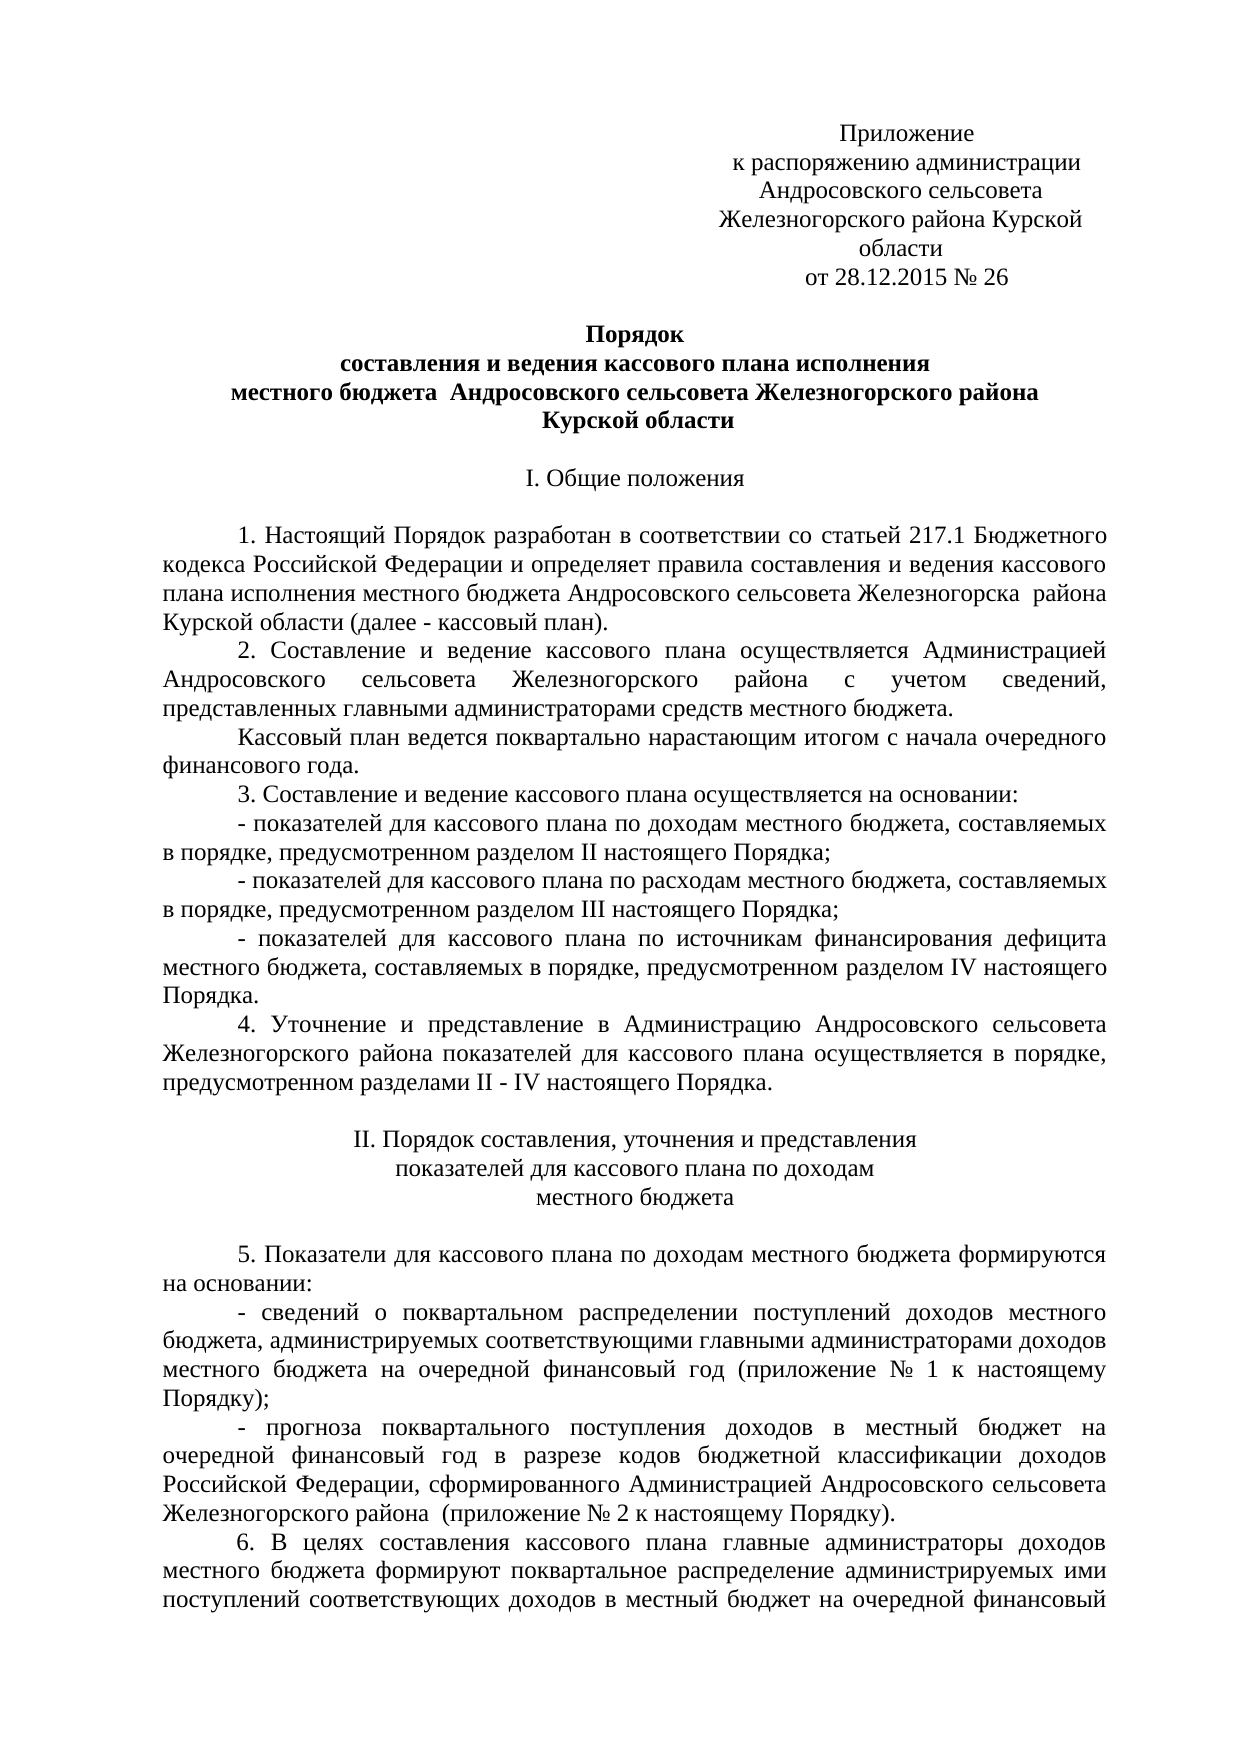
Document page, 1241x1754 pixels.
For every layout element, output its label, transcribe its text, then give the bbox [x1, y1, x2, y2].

text показателей для кассового плана по доходам [162, 1153, 1107, 1182]
text 1. Настоящий Порядок разработан в соответствии со статьей 217.1 Бюджетного кодекса Российской Федерации и определяет правила составления и ведения кассового плана исполнения местного бюджета Андросовского сельсовета Железногорска района Курской области (далее - кассовый план). [162, 521, 1107, 636]
text - показателей для кассового плана по источникам финансирования дефицита местного бюджета, составляемых в порядке, предусмотренном разделом IV настоящего Порядка. [162, 923, 1107, 1009]
title местного бюджета Андросовского сельсовета Железногорского района [162, 377, 1107, 406]
text - показателей для кассового плана по расходам местного бюджета, составляемых в порядке, предусмотренном разделом III настоящего Порядка; [162, 866, 1107, 923]
text 2. Составление и ведение кассового плана осуществляется Администрацией Андросовского сельсовета Железногорского района с учетом сведений, представленных главными администраторами средств местного бюджета. [162, 636, 1107, 722]
title Андросовского сельсовета Железногорского района Курской области [694, 176, 1107, 262]
title к распоряжению администрации [706, 147, 1107, 176]
text - показателей для кассового плана по доходам местного бюджета, составляемых в порядке, предусмотренном разделом II настоящего Порядка; [162, 808, 1107, 866]
text местного бюджета [162, 1182, 1107, 1211]
title Порядок [162, 319, 1107, 348]
text - сведений о поквартальном распределении поступлений доходов местного бюджета, администрируемых соответствующими главными администраторами доходов местного бюджета на очередной финансовый год (приложение № 1 к настоящему Порядку); [162, 1297, 1107, 1412]
text 5. Показатели для кассового плана по доходам местного бюджета формируются на основании: [162, 1239, 1107, 1297]
text - прогноза поквартального поступления доходов в местный бюджет на очередной финансовый год в разрезе кодов бюджетной классификации доходов Российской Федерации, сформированного Администрацией Андросовского сельсовета Железногорского района (приложение № 2 к настоящему Порядку). [162, 1412, 1107, 1527]
title от 28.12.2015 № 26 [706, 262, 1107, 291]
text I. Общие положения [162, 463, 1107, 492]
text II. Порядок составления, уточнения и представления [162, 1124, 1107, 1153]
text Кассовый план ведется поквартально нарастающим итогом с начала очередного финансового года. [162, 722, 1107, 779]
title составления и ведения кассового плана исполнения [162, 348, 1107, 377]
text 4. Уточнение и представление в Администрацию Андросовского сельсовета Железногорского района показателей для кассового плана осуществляется в порядке, предусмотренном разделами II - IV настоящего Порядка. [162, 1009, 1107, 1096]
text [162, 1527, 1107, 1613]
title Приложение [706, 118, 1107, 147]
title Курской области [162, 406, 1107, 434]
text 3. Составление и ведение кассового плана осуществляется на основании: [162, 779, 1107, 808]
